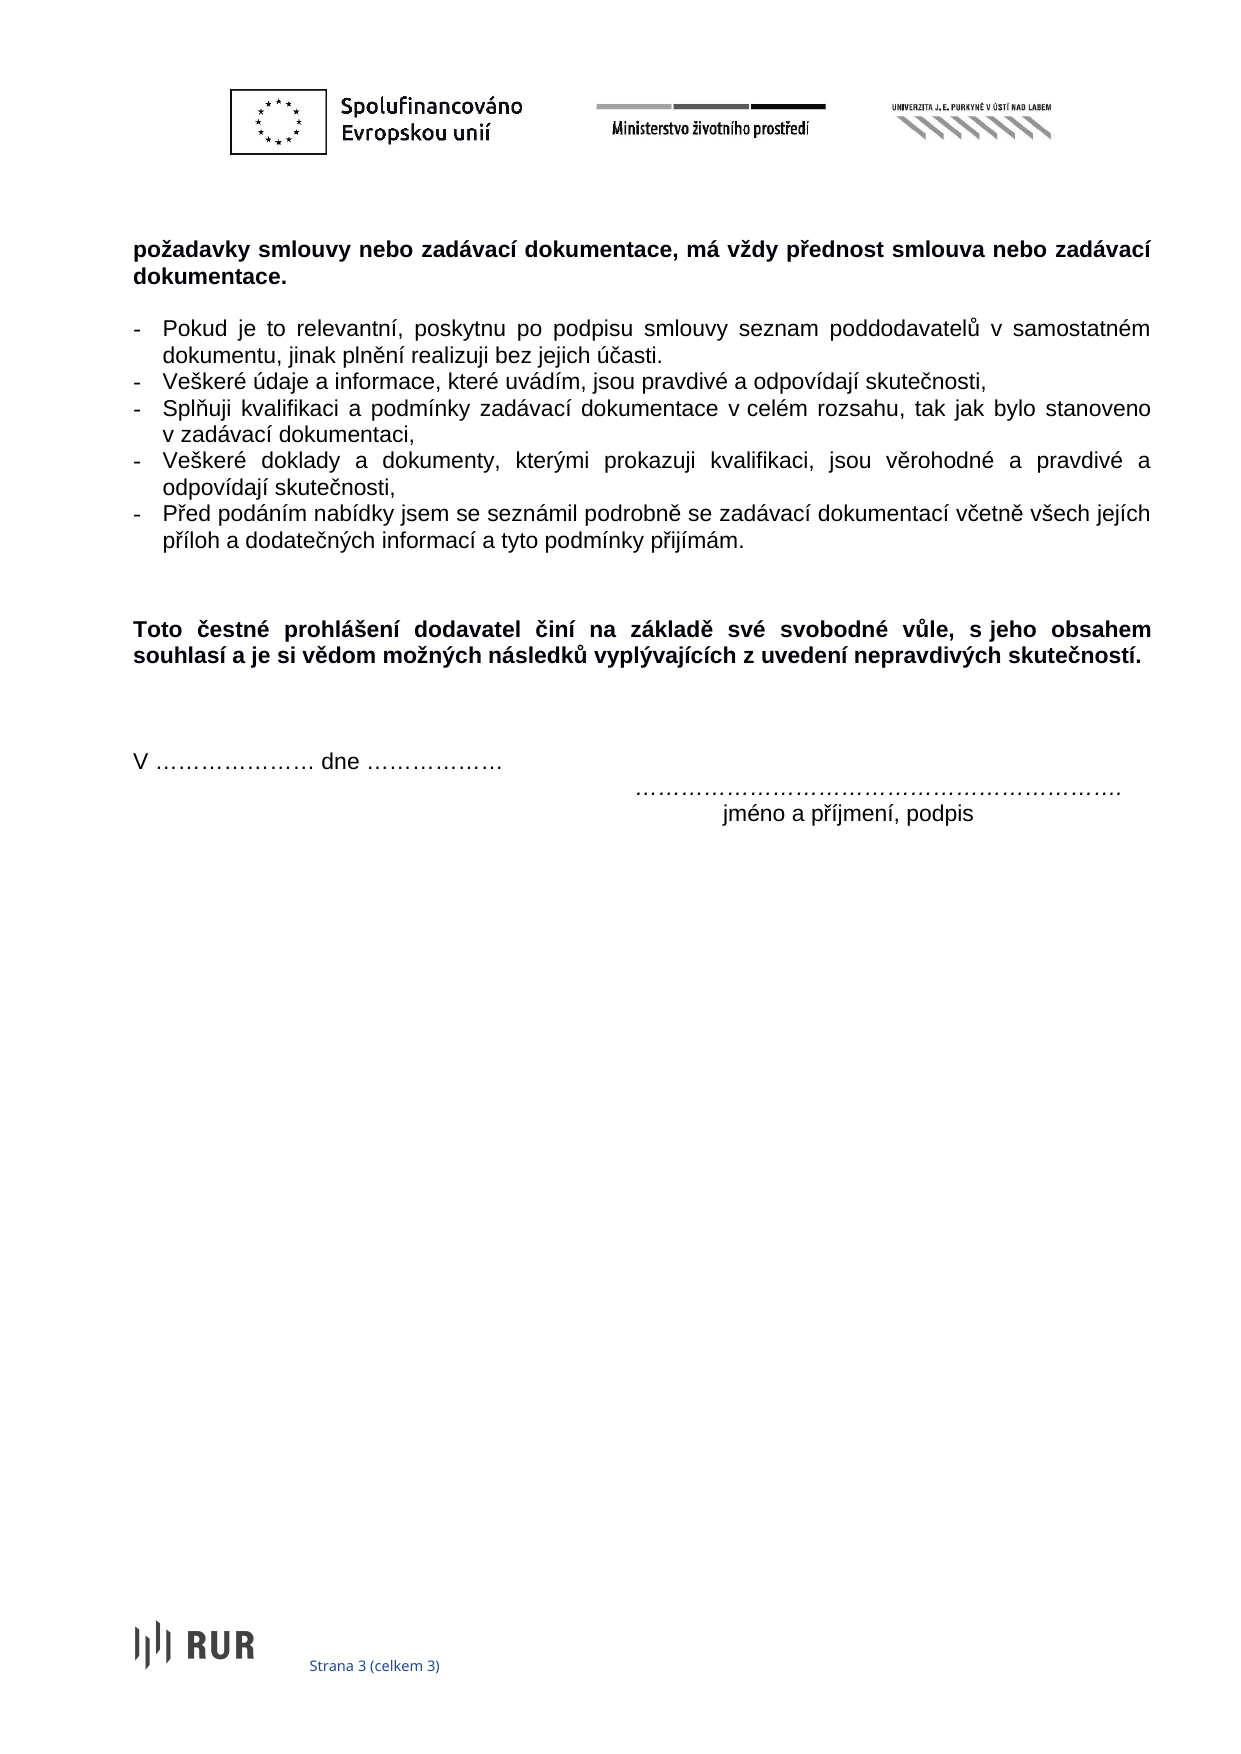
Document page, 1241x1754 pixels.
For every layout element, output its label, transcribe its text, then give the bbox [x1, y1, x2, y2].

text jméno a příjmení, podpis [133, 800, 1152, 827]
text Toto čestné prohlášení dodavatel činí na základě své svobodné vůle, s jeho obsahem souhlasí a je si vědom možných následků vyplývajících z uvedení nepravdivých skutečností. [133, 616, 1152, 669]
list Veškeré doklady a dokumenty, kterými prokazuji kvalifikaci, jsou věrohodné a pravdivé a odpovídají skutečnosti, [133, 447, 1152, 500]
list Veškeré údaje a informace, které uvádím, jsou pravdivé a odpovídají skutečnosti, [133, 368, 1152, 395]
picture [132, 1618, 257, 1672]
picture [206, 73, 1078, 174]
list Před podáním nabídky jsem se seznámil podrobně se zadávací dokumentací včetně všech jejích příloh a dodatečných informací a tyto podmínky přijímám. [133, 500, 1152, 553]
list Splňuji kvalifikaci a podmínky zadávací dokumentace v celém rozsahu, tak jak bylo stanoveno v zadávací dokumentaci, [133, 395, 1152, 447]
text V ………………… dne ……………… ………………………………………………………. [133, 748, 1152, 800]
list Pokud je to relevantní, poskytnu po podpisu smlouvy seznam poddodavatelů v samostatném dokumentu, jinak plnění realizuji bez jejich účasti. [133, 315, 1152, 368]
